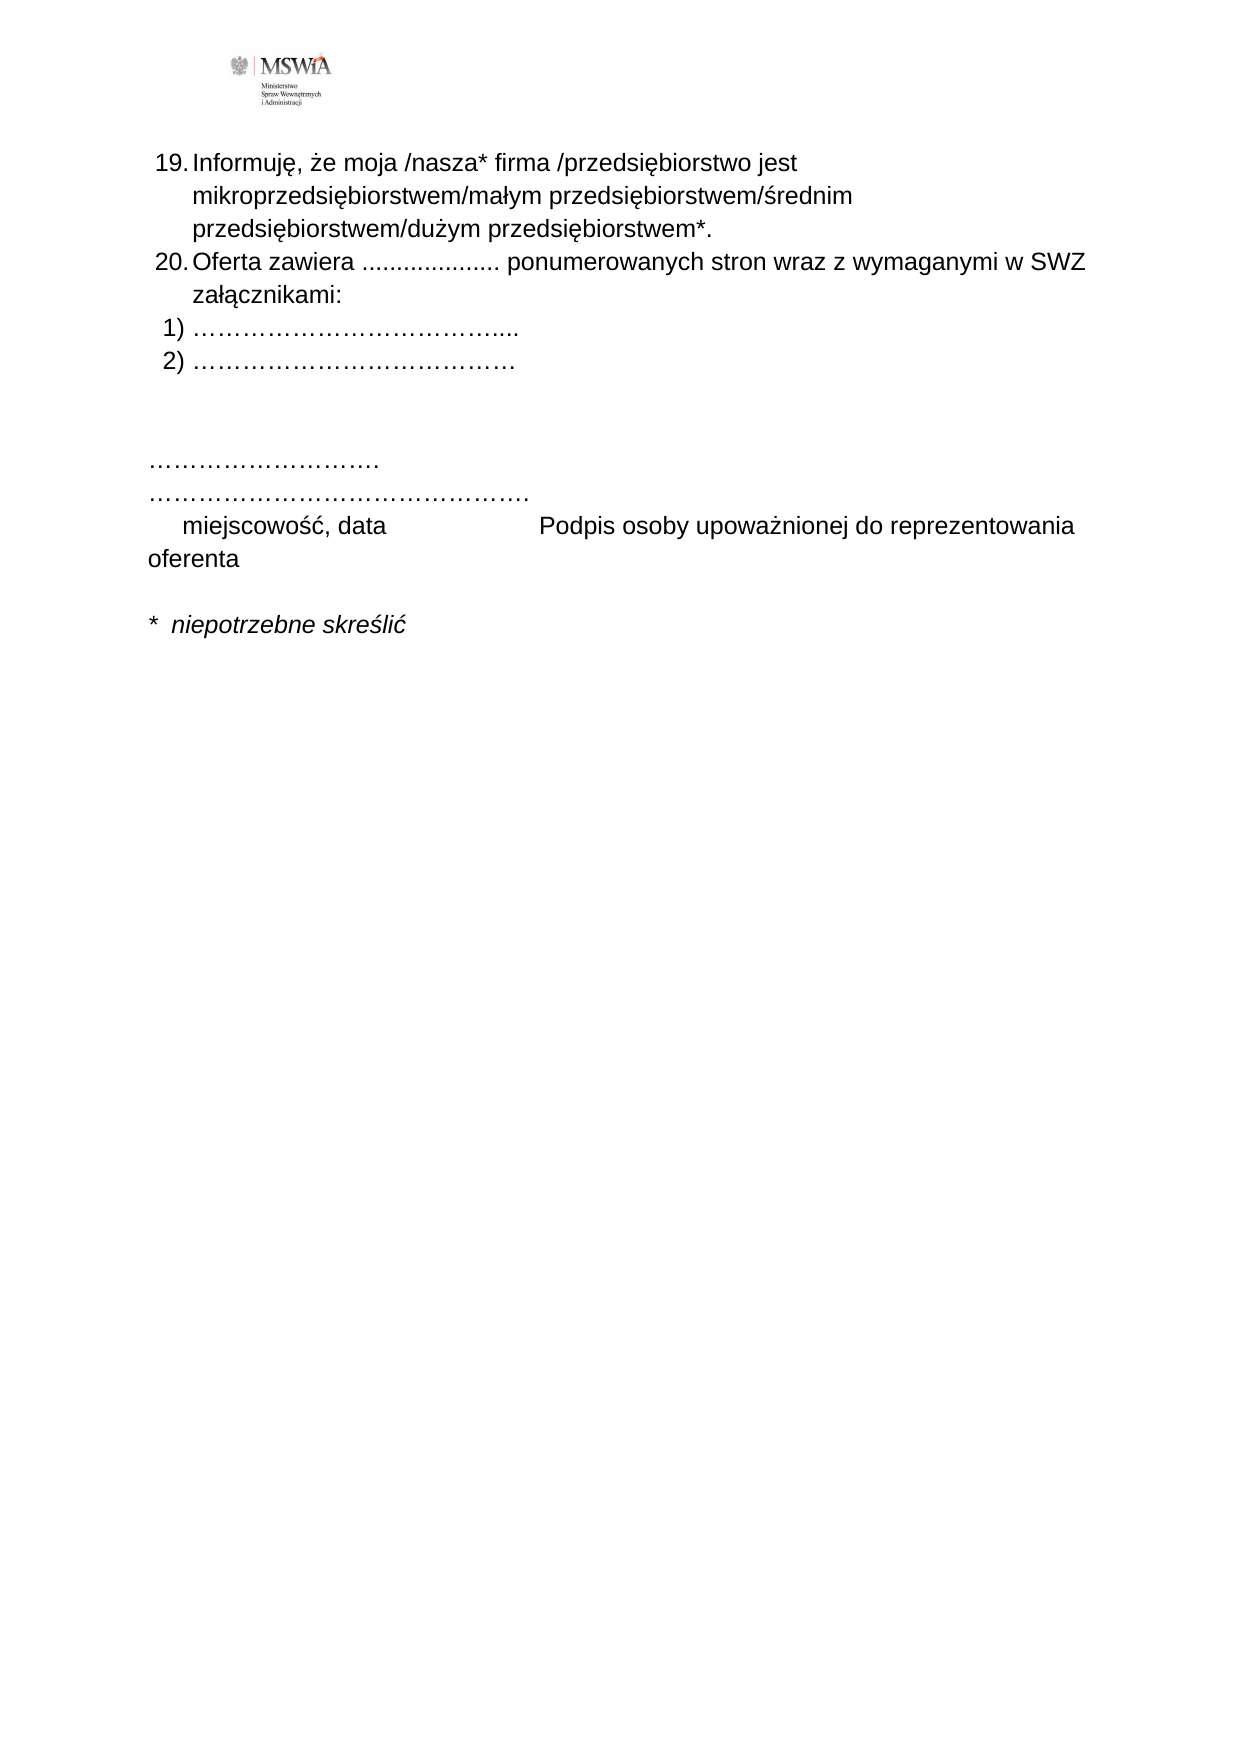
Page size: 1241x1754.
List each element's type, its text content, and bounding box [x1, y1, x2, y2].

list Oferta zawiera .................... ponumerowanych stron wraz z wymaganymi w SWZ załącznikami: [154, 247, 1093, 308]
text 1) ……………………………….... [148, 313, 1093, 341]
text * niepotrzebne skreślić [148, 610, 1093, 639]
list Informuję, że moja /nasza* firma /przedsiębiorstwo jest mikroprzedsiębiorstwem/małym przedsiębiorstwem/średnim przedsiębiorstwem/dużym przedsiębiorstwem*. [154, 148, 1093, 242]
picture [226, 37, 336, 121]
text 2) ………………………………… [148, 346, 1093, 374]
text miejscowość, data Podpis osoby upoważnionej do reprezentowania oferenta [148, 511, 1093, 573]
text ………………………. ………………………………………. [148, 445, 1093, 507]
